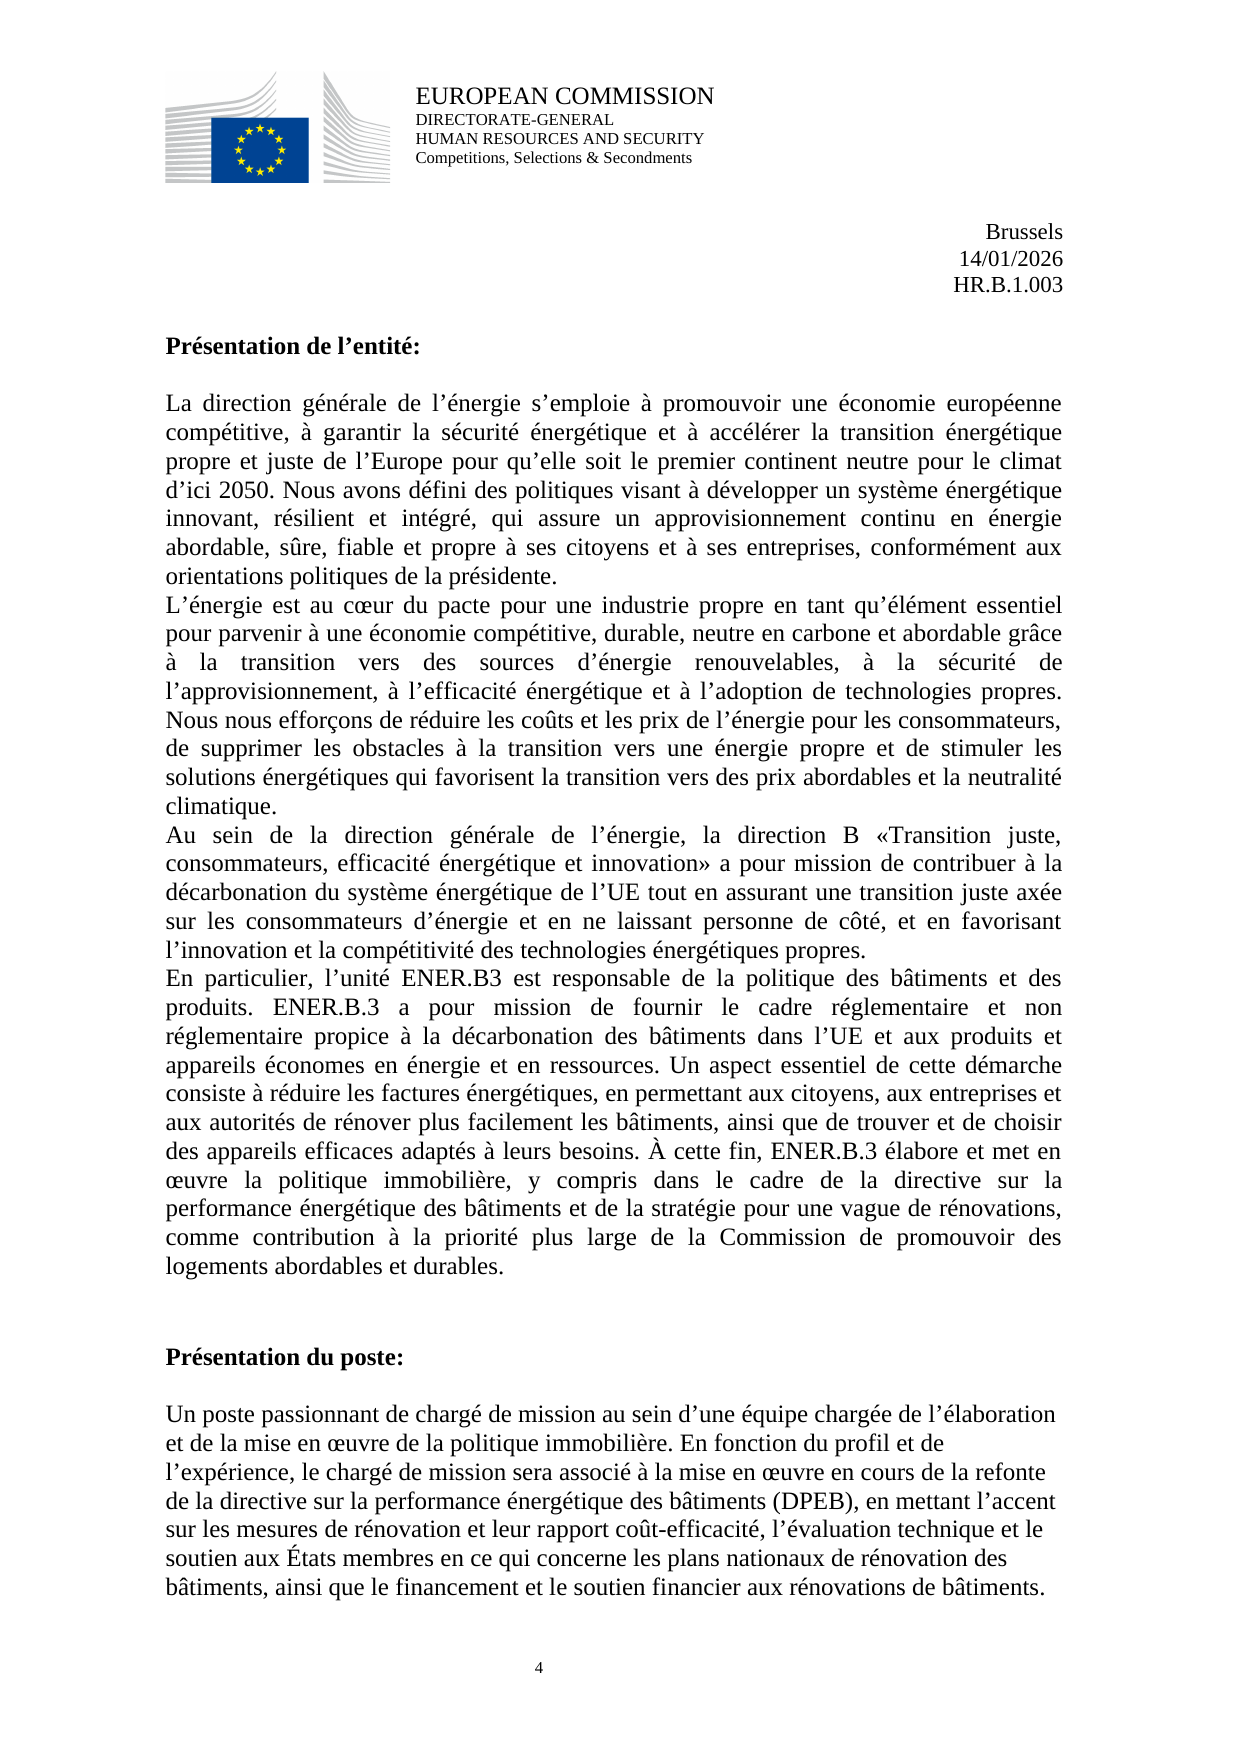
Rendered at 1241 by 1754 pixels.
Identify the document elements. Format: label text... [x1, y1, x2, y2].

picture [165, 71, 391, 183]
text La direction générale de l’énergie s’emploie à promouvoir une économie européenne compétitive, à garantir la sécurité énergétique et à accélérer la transition énergétique propre et juste de l’Europe pour qu’elle soit le premier continent neutre pour le climat d’ici 2050. Nous avons défini des politiques visant à développer un système énergétique innovant, résilient et intégré, qui assure un approvisionnement continu en énergie abordable, sûre, fiable et propre à ses citoyens et à ses entreprises, conformément aux orientations politiques de la présidente. [165, 388, 1063, 590]
text 14/01/2026 [165, 245, 1063, 271]
text Présentation du poste: [165, 1342, 1063, 1371]
text En particulier, l’unité ENER.B3 est responsable de la politique des bâtiments et des produits. ENER.B.3 a pour mission de fournir le cadre réglementaire et non réglementaire propice à la décarbonation des bâtiments dans l’UE et aux produits et appareils économes en énergie et en ressources. Un aspect essentiel de cette démarche consiste à réduire les factures énergétiques, en permettant aux citoyens, aux entreprises et aux autorités de rénover plus facilement les bâtiments, ainsi que de trouver et de choisir des appareils efficaces adaptés à leurs besoins. À cette fin, ENER.B.3 élabore et met en œuvre la politique immobilière, y compris dans le cadre de la directive sur la performance énergétique des bâtiments et de la stratégie pour une vague de rénovations, comme contribution à la priorité plus large de la Commission de promouvoir des logements abordables et durables. [165, 963, 1063, 1280]
text L’énergie est au cœur du pacte pour une industrie propre en tant qu’élément essentiel pour parvenir à une économie compétitive, durable, neutre en carbone et abordable grâce à la transition vers des sources d’énergie renouvelables, à la sécurité de l’approvisionnement, à l’efficacité énergétique et à l’adoption de technologies propres. Nous nous efforçons de réduire les coûts et les prix de l’énergie pour les consommateurs, de supprimer les obstacles à la transition vers une énergie propre et de stimuler les solutions énergétiques qui favorisent la transition vers des prix abordables et la neutralité climatique. [165, 590, 1063, 820]
text HR.B.1.003 [165, 271, 1063, 297]
text Un poste passionnant de chargé de mission au sein d’une équipe chargée de l’élaboration et de la mise en œuvre de la politique immobilière. En fonction du profil et de l’expérience, le chargé de mission sera associé à la mise en œuvre en cours de la refonte de la directive sur la performance énergétique des bâtiments (DPEB), en mettant l’accent sur les mesures de rénovation et leur rapport coût-efficacité, l’évaluation technique et le soutien aux États membres en ce qui concerne les plans nationaux de rénovation des bâtiments, ainsi que le financement et le soutien financier aux rénovations de bâtiments. [165, 1399, 1063, 1601]
text Brussels [165, 134, 1063, 245]
text Au sein de la direction générale de l’énergie, la direction B «Transition juste, consommateurs, efficacité énergétique et innovation» a pour mission de contribuer à la décarbonation du système énergétique de l’UE tout en assurant une transition juste axée sur les consommateurs d’énergie et en ne laissant personne de côté, et en favorisant l’innovation et la compétitivité des technologies énergétiques propres. [165, 820, 1063, 963]
text Présentation de l’entité: [165, 331, 1063, 360]
